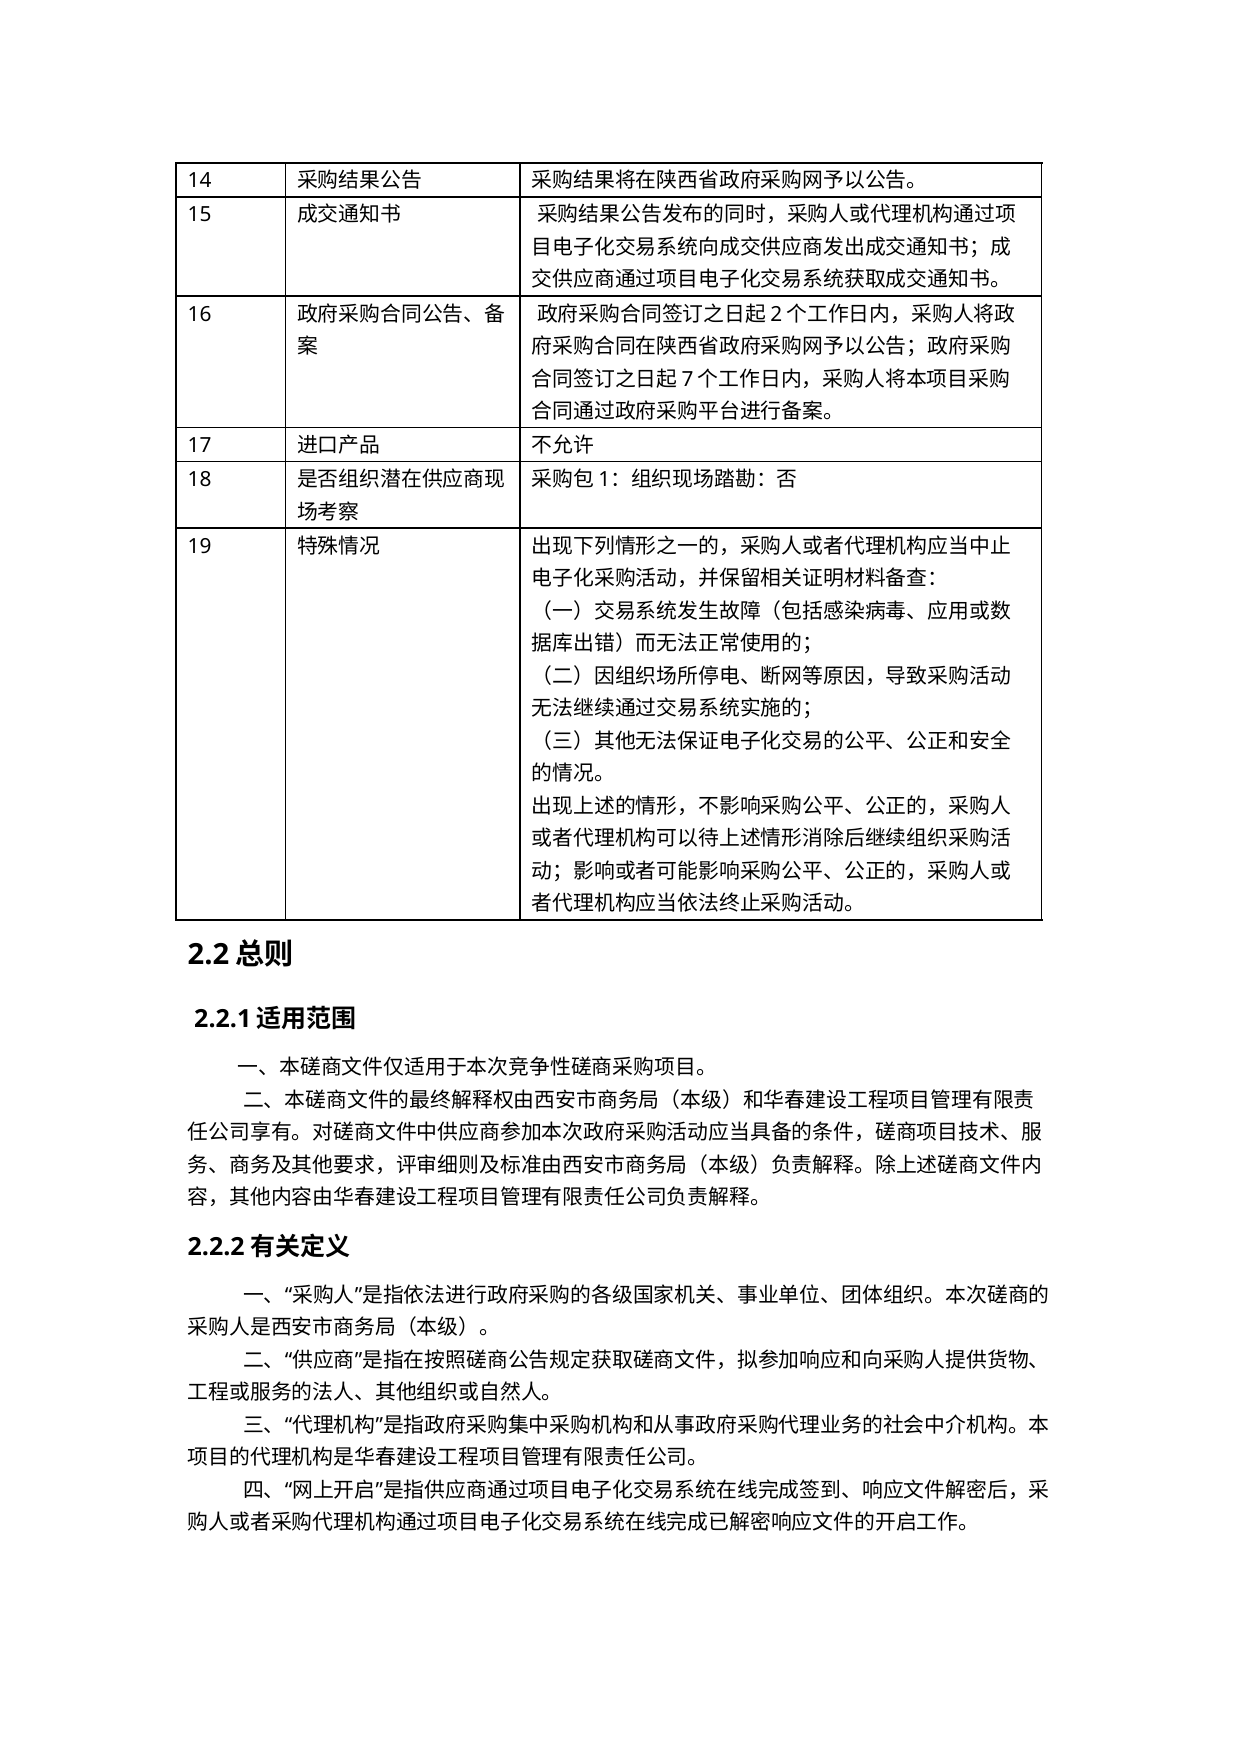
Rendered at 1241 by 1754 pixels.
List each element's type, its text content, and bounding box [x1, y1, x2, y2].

table_cell 采购结果公告 [286, 164, 519, 196]
text 一、“采购人”是指依法进行政府采购的各级国家机关、事业单位、团体组织。本次磋商的采购人是西安市商务局（本级）。 [187, 1278, 1053, 1343]
text 一、本磋商文件仅适用于本次竞争性磋商采购项目。 [187, 1050, 1053, 1083]
text 2.2.2有关定义 [187, 1213, 1053, 1278]
text 2.2.1适用范围 [187, 985, 1053, 1050]
table_cell 采购包1：组织现场踏勘：否 [521, 462, 1041, 527]
table_cell 政府采购合同签订之日起2个工作日内，采购人将政府采购合同在陕西省政府采购网予以公告；政府采购合同签订之日起7个工作日内，采购人将本项目采购合同通过政府采购平台进行备案。 [521, 297, 1041, 427]
table_cell 成交通知书 [286, 198, 519, 295]
table_cell 出现下列情形之一的，采购人或者代理机构应当中止电子化采购活动，并保留相关证明材料备查： （一）交易系统发生故障（包括感染病毒、应用或数据库出错）而无法正常使用的； （二）因组织场所停电、断网等原因，导致采购活动无法继续通过交易系统实施的； （三）其他无法保证电子化交易的公平、公正和安全的情况。 出现上述的情形，不影响采购公平、公正的，采购人或者代理机构可以待上述情形消除后继续组织采购活动；影响或者可能影响采购公平、公正的，采购人或者代理机构应当依法终止采购活动。 [521, 529, 1041, 919]
table_cell 是否组织潜在供应商现场考察 [286, 462, 519, 527]
table_cell 不允许 [521, 428, 1041, 461]
table_cell 16 [177, 297, 285, 427]
text 2.2总则 [187, 920, 1053, 985]
text 二、“供应商”是指在按照磋商公告规定获取磋商文件，拟参加响应和向采购人提供货物、工程或服务的法人、其他组织或自然人。 [187, 1343, 1053, 1408]
table_cell 采购结果公告发布的同时，采购人或代理机构通过项目电子化交易系统向成交供应商发出成交通知书；成交供应商通过项目电子化交易系统获取成交通知书。 [521, 198, 1041, 295]
table_cell 18 [177, 462, 285, 527]
table_cell 进口产品 [286, 428, 519, 461]
text 三、“代理机构”是指政府采购集中采购机构和从事政府采购代理业务的社会中介机构。本项目的代理机构是华春建设工程项目管理有限责任公司。 [187, 1408, 1053, 1473]
text 四、“网上开启”是指供应商通过项目电子化交易系统在线完成签到、响应文件解密后，采购人或者采购代理机构通过项目电子化交易系统在线完成已解密响应文件的开启工作。 [187, 1473, 1053, 1538]
table_cell 14 [177, 164, 285, 196]
table_cell 政府采购合同公告、备案 [286, 297, 519, 427]
table_cell 17 [177, 428, 285, 461]
table_cell 19 [177, 529, 285, 919]
text 二、本磋商文件的最终解释权由西安市商务局（本级）和华春建设工程项目管理有限责任公司享有。对磋商文件中供应商参加本次政府采购活动应当具备的条件，磋商项目技术、服务、商务及其他要求，评审细则及标准由西安市商务局（本级）负责解释。除上述磋商文件内容，其他内容由华春建设工程项目管理有限责任公司负责解释。 [187, 1083, 1053, 1213]
table_cell 15 [177, 198, 285, 295]
table_cell 特殊情况 [286, 529, 519, 919]
table_cell 采购结果将在陕西省政府采购网予以公告。 [521, 164, 1041, 196]
